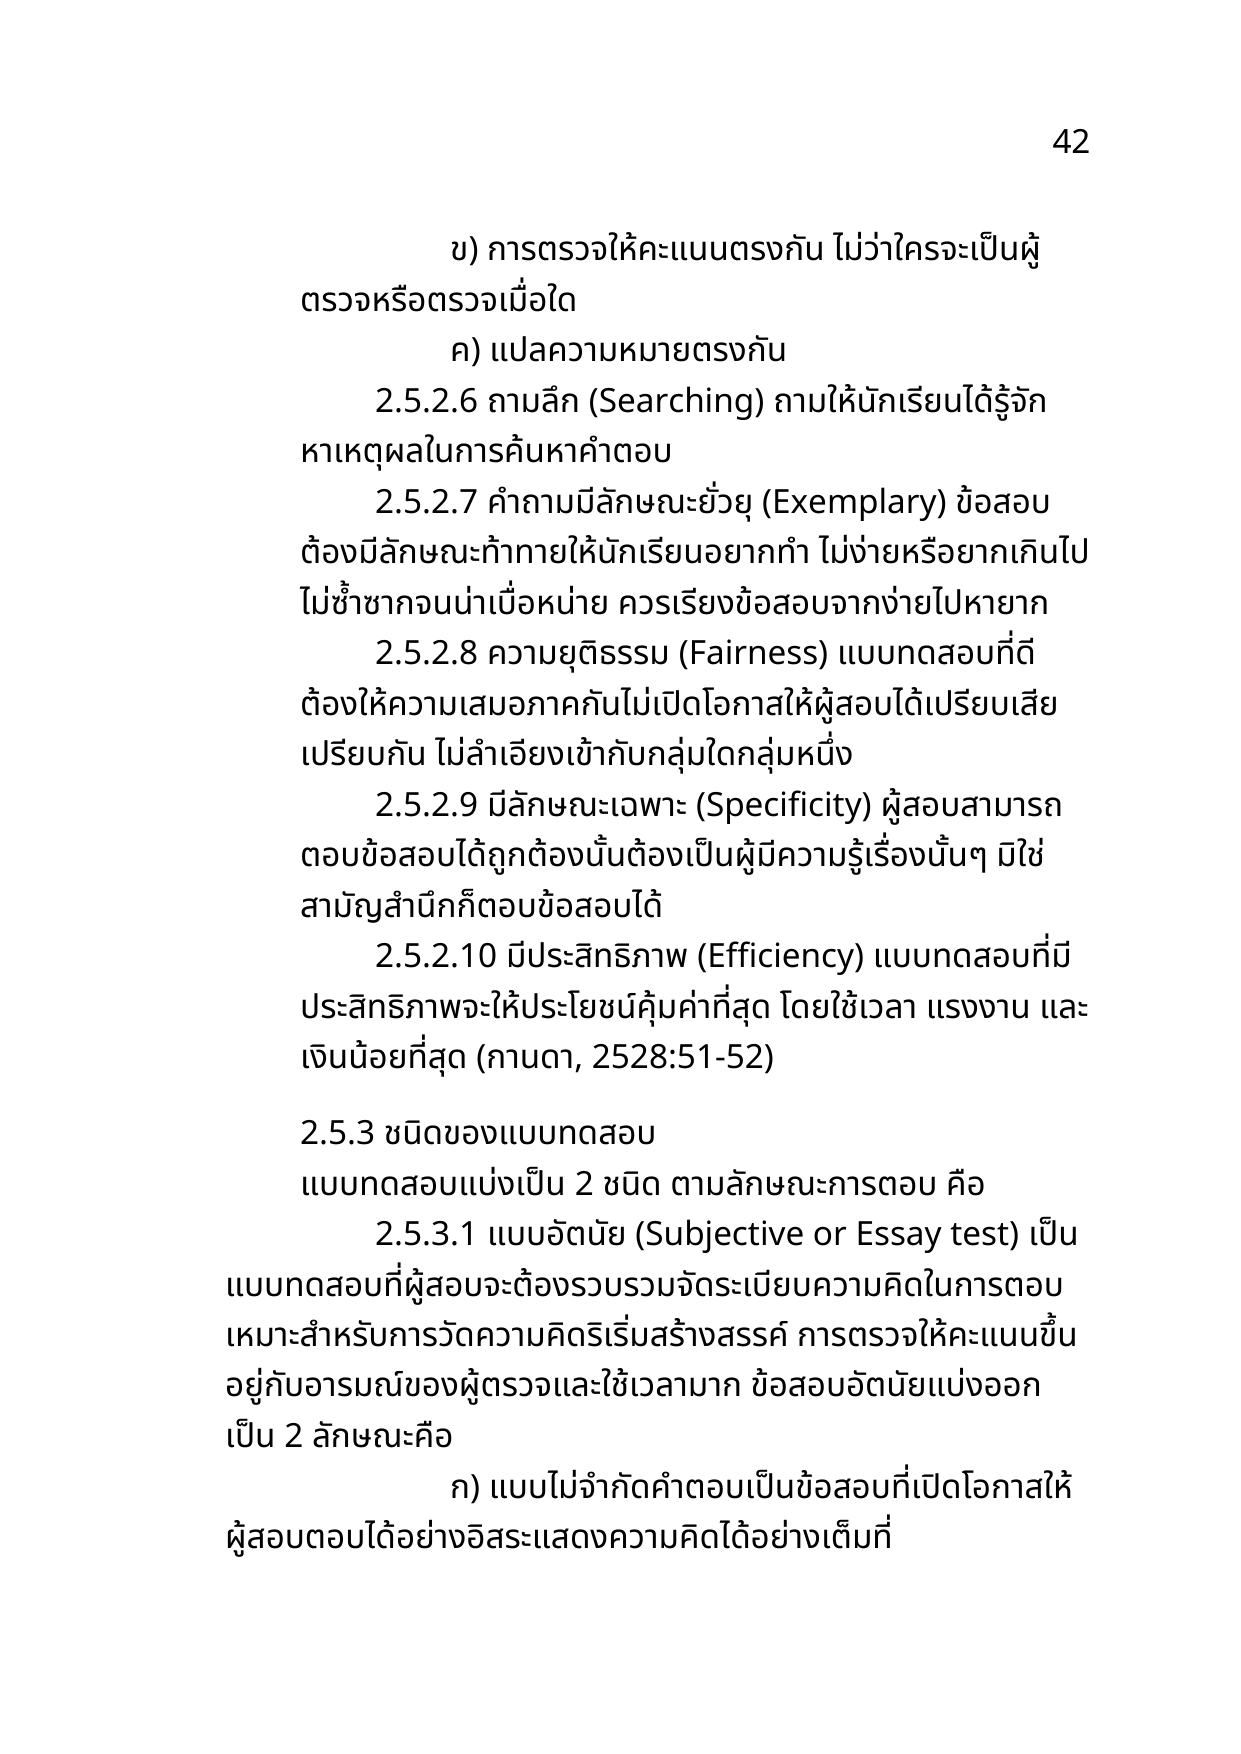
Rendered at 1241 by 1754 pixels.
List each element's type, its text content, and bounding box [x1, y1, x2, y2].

text 2.5.2.8 ความยุติธรรม (Fairness) แบบทดสอบที่ดีต้องให้ความเสมอภาคกันไม่เปิดโอกาสให้ผู้สอบได้เปรียบเสียเปรียบกัน ไม่ลำเอียงเข้ากับกลุ่มใดกลุ่มหนึ่ง [300, 629, 1090, 781]
text ก) แบบไม่จำกัดคำตอบเป็นข้อสอบที่เปิดโอกาสให้ผู้สอบตอบได้อย่างอิสระแสดงความคิดได้อย่างเต็มที่ [225, 1462, 1090, 1563]
text 2.5.2.10 มีประสิทธิภาพ (Efficiency) แบบทดสอบที่มีประสิทธิภาพจะให้ประโยชน์คุ้มค่าที่สุด โดยใช้เวลา แรงงาน และเงินน้อยที่สุด (กานดา, 2528:51-52) [300, 932, 1090, 1084]
text 2.5.2.7 คำถามมีลักษณะยั่วยุ (Exemplary) ข้อสอบต้องมีลักษณะท้าทายให้นักเรียนอยากทำ ไม่ง่ายหรือยากเกินไป ไม่ซ้ำซากจนน่าเบื่อหน่าย ควรเรียงข้อสอบจากง่ายไปหายาก [300, 478, 1090, 629]
text ค) แปลความหมายตรงกัน [300, 326, 1090, 377]
text 2.5.3 ชนิดของแบบทดสอบ [225, 1109, 1090, 1159]
text 2.5.3.1 แบบอัตนัย (Subjective or Essay test) เป็นแบบทดสอบที่ผู้สอบจะต้องรวบรวมจัดระเบียบความคิดในการตอบ เหมาะสำหรับการวัดความคิดริเริ่มสร้างสรรค์ การตรวจให้คะแนนขึ้นอยู่กับอารมณ์ของผู้ตรวจและใช้เวลามาก ข้อสอบอัตนัยแบ่งออกเป็น 2 ลักษณะคือ [225, 1210, 1090, 1462]
text แบบทดสอบแบ่งเป็น 2 ชนิด ตามลักษณะการตอบ คือ [225, 1159, 1090, 1210]
text ข) การตรวจให้คะแนนตรงกัน ไม่ว่าใครจะเป็นผู้ตรวจหรือตรวจเมื่อใด [300, 225, 1090, 326]
text 2.5.2.6 ถามลึก (Searching) ถามให้นักเรียนได้รู้จักหาเหตุผลในการค้นหาคำตอบ [300, 377, 1090, 478]
text 2.5.2.9 มีลักษณะเฉพาะ (Specificity) ผู้สอบสามารถตอบข้อสอบได้ถูกต้องนั้นต้องเป็นผู้มีความรู้เรื่องนั้นๆ มิใช่สามัญสำนึกก็ตอบข้อสอบได้ [300, 781, 1090, 932]
